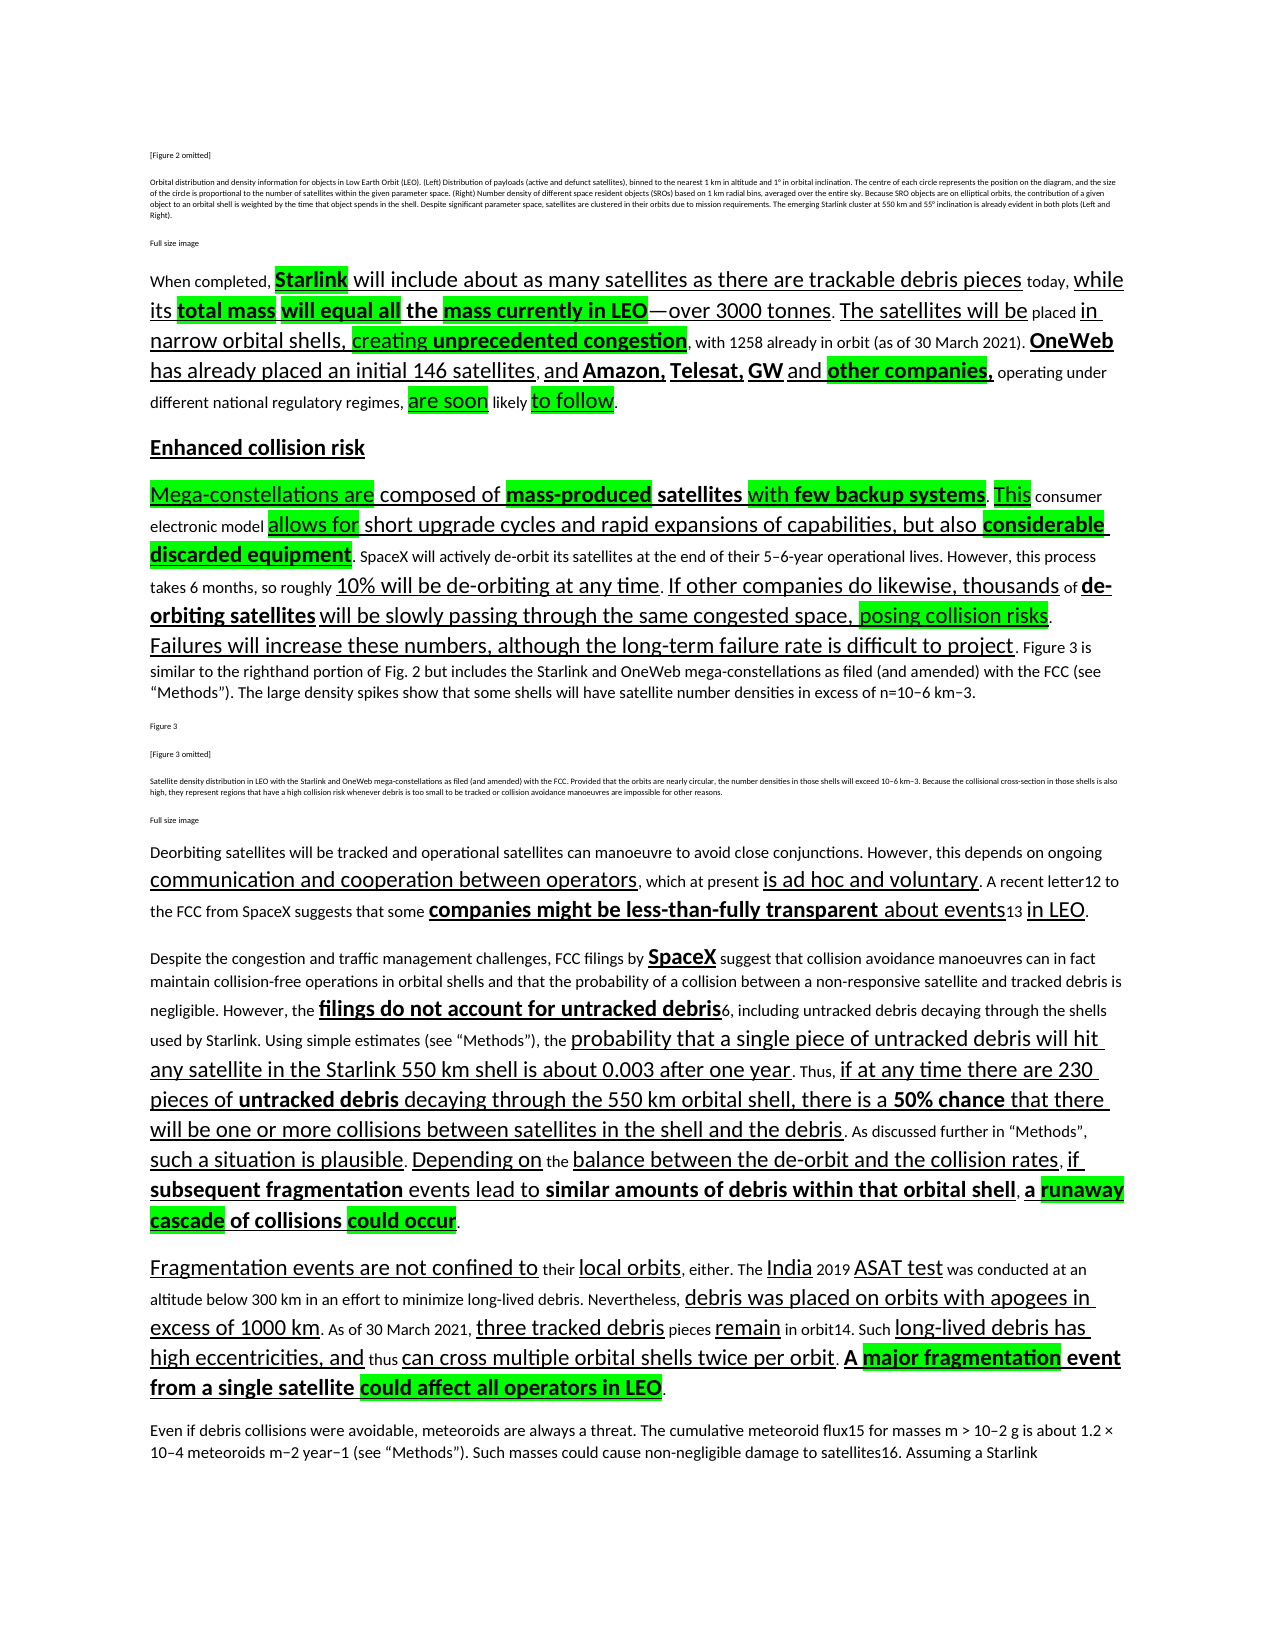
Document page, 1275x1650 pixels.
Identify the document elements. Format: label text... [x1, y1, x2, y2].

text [150, 1420, 1125, 1462]
text Deorbiting satellites will be tracked and operational satellites can manoeuvre to avoid close conjunctions. However, this depends on ongoing communication and cooperation between operators, which at present is ad hoc and voluntary. A recent letter12 to the FCC from SpaceX suggests that some companies might be less-than-fully transparent about events13 in LEO. [150, 843, 1125, 923]
text Enhanced collision risk [150, 433, 1125, 461]
text Fragmentation events are not confined to their local orbits, either. The India 2019 ASAT test was conducted at an altitude below 300 km in an effort to minimize long-lived debris. Nevertheless, debris was placed on orbits with apogees in excess of 1000 km. As of 30 March 2021, three tracked debris pieces remain in orbit14. Such long-lived debris has high eccentricities, and thus can cross multiple orbital shells twice per orbit. A major fragmentation event from a single satellite could affect all operators in LEO. [150, 1253, 1125, 1401]
text Despite the congestion and traffic management challenges, FCC filings by SpaceX suggest that collision avoidance manoeuvres can in fact maintain collision-free operations in orbital shells and that the probability of a collision between a non-responsive satellite and tracked debris is negligible. However, the filings do not account for untracked debris6, including untracked debris decaying through the shells used by Starlink. Using simple estimates (see “Methods”), the probability that a single piece of untracked debris will hit any satellite in the Starlink 550 km shell is about 0.003 after one year. Thus, if at any time there are 230 pieces of untracked debris decaying through the 550 km orbital shell, there is a 50% chance that there will be one or more collisions between satellites in the shell and the debris. As discussed further in “Methods”, such a situation is plausible. Depending on the balance between the de-orbit and the collision rates, if subsequent fragmentation events lead to similar amounts of debris within that orbital shell, a runaway cascade of collisions could occur. [150, 942, 1125, 1234]
text When completed, Starlink will include about as many satellites as there are trackable debris pieces today, while its total mass will equal all the mass currently in LEO—over 3000 tonnes. The satellites will be placed in narrow orbital shells, creating unprecedented congestion, with 1258 already in orbit (as of 30 March 2021). OneWeb has already placed an initial 146 satellites, and Amazon, Telesat, GW and other companies, operating under different national regulatory regimes, are soon likely to follow. [150, 266, 1125, 414]
text Mega-constellations are composed of mass-produced satellites with few backup systems. This consumer electronic model allows for short upgrade cycles and rapid expansions of capabilities, but also considerable discarded equipment. SpaceX will actively de-orbit its satellites at the end of their 5–6-year operational lives. However, this process takes 6 months, so roughly 10% will be de-orbiting at any time. If other companies do likewise, thousands of de-orbiting satellites will be slowly passing through the same congested space, posing collision risks. Failures will increase these numbers, although the long-term failure rate is difficult to project. Figure 3 is similar to the righthand portion of Fig. 2 but includes the Starlink and OneWeb mega-constellations as filed (and amended) with the FCC (see “Methods”). The large density spikes show that some shells will have satellite number densities in excess of n=10−6 km−3. [150, 480, 1125, 703]
